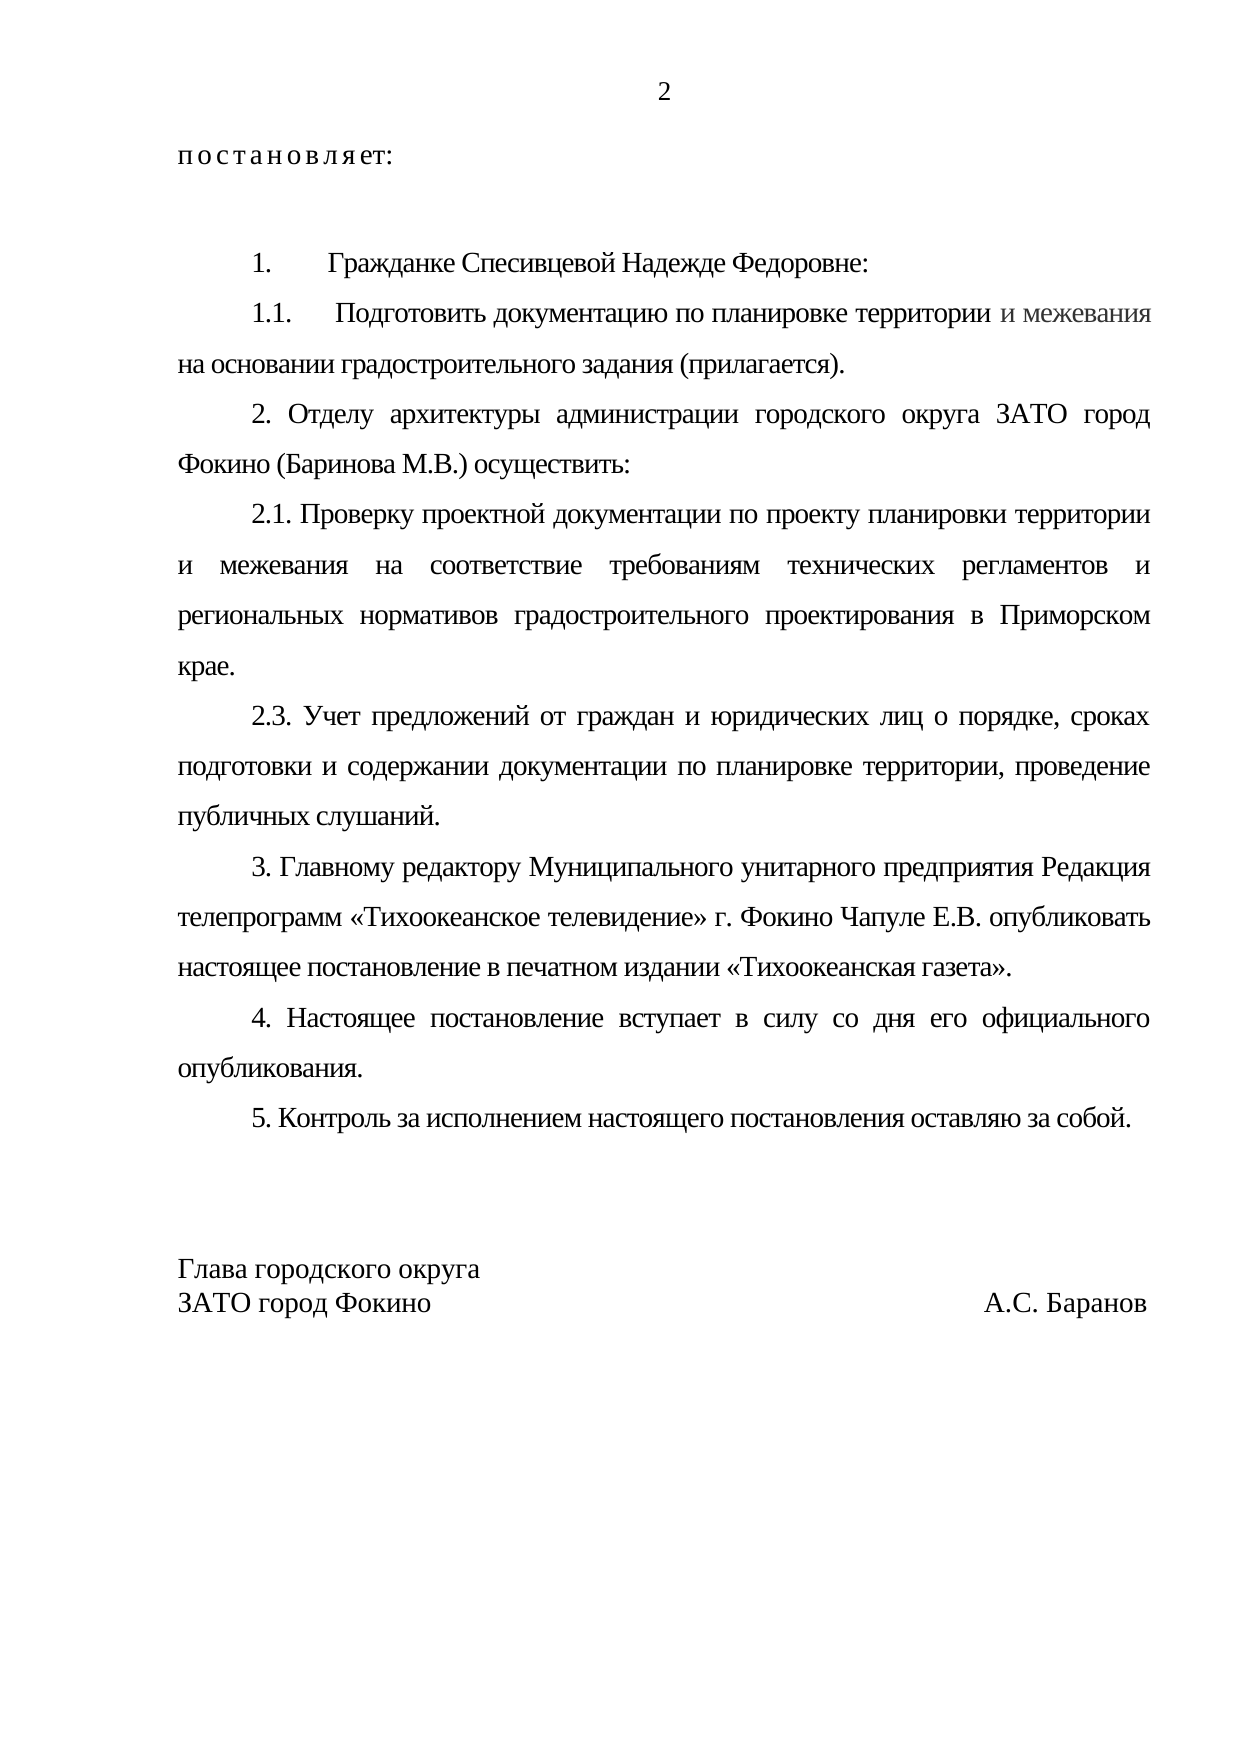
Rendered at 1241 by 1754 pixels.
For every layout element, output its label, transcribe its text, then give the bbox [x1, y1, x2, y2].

text Глава городского округа [177, 1251, 1151, 1285]
text постановляет: [177, 137, 1151, 171]
text 2.1. Проверку проектной документации по проекту планировки территории и межевания на соответствие требованиям технических регламентов и региональных нормативов градостроительного проектирования в Приморском крае. [177, 497, 1151, 681]
text 2.3. Учет предложений от граждан и юридических лиц о порядке, сроках подготовки и содержании документации по планировке территории, проведение публичных слушаний. [177, 698, 1151, 832]
list Подготовить документацию по планировке территории и межевания на основании градостроительного задания (прилагается). [177, 295, 1151, 379]
text ЗАТО город Фокино А.С. Баранов [177, 1285, 1151, 1318]
text 2. Отделу архитектуры администрации городского округа ЗАТО город Фокино (Баринова М.В.) осуществить: [177, 396, 1151, 480]
text 5. Контроль за исполнением настоящего постановления оставляю за собой. [177, 1100, 1151, 1134]
list Гражданке Спесивцевой Надежде Федоровне: [177, 245, 1151, 279]
text 3. Главному редактору Муниципального унитарного предприятия Редакция телепрограмм «Тихоокеанское телевидение» г. Фокино Чапуле Е.В. опубликовать настоящее постановление в печатном издании «Тихоокеанская газета». [177, 849, 1151, 983]
text 4. Настоящее постановление вступает в силу со дня его официального опубликования. [177, 1000, 1151, 1084]
